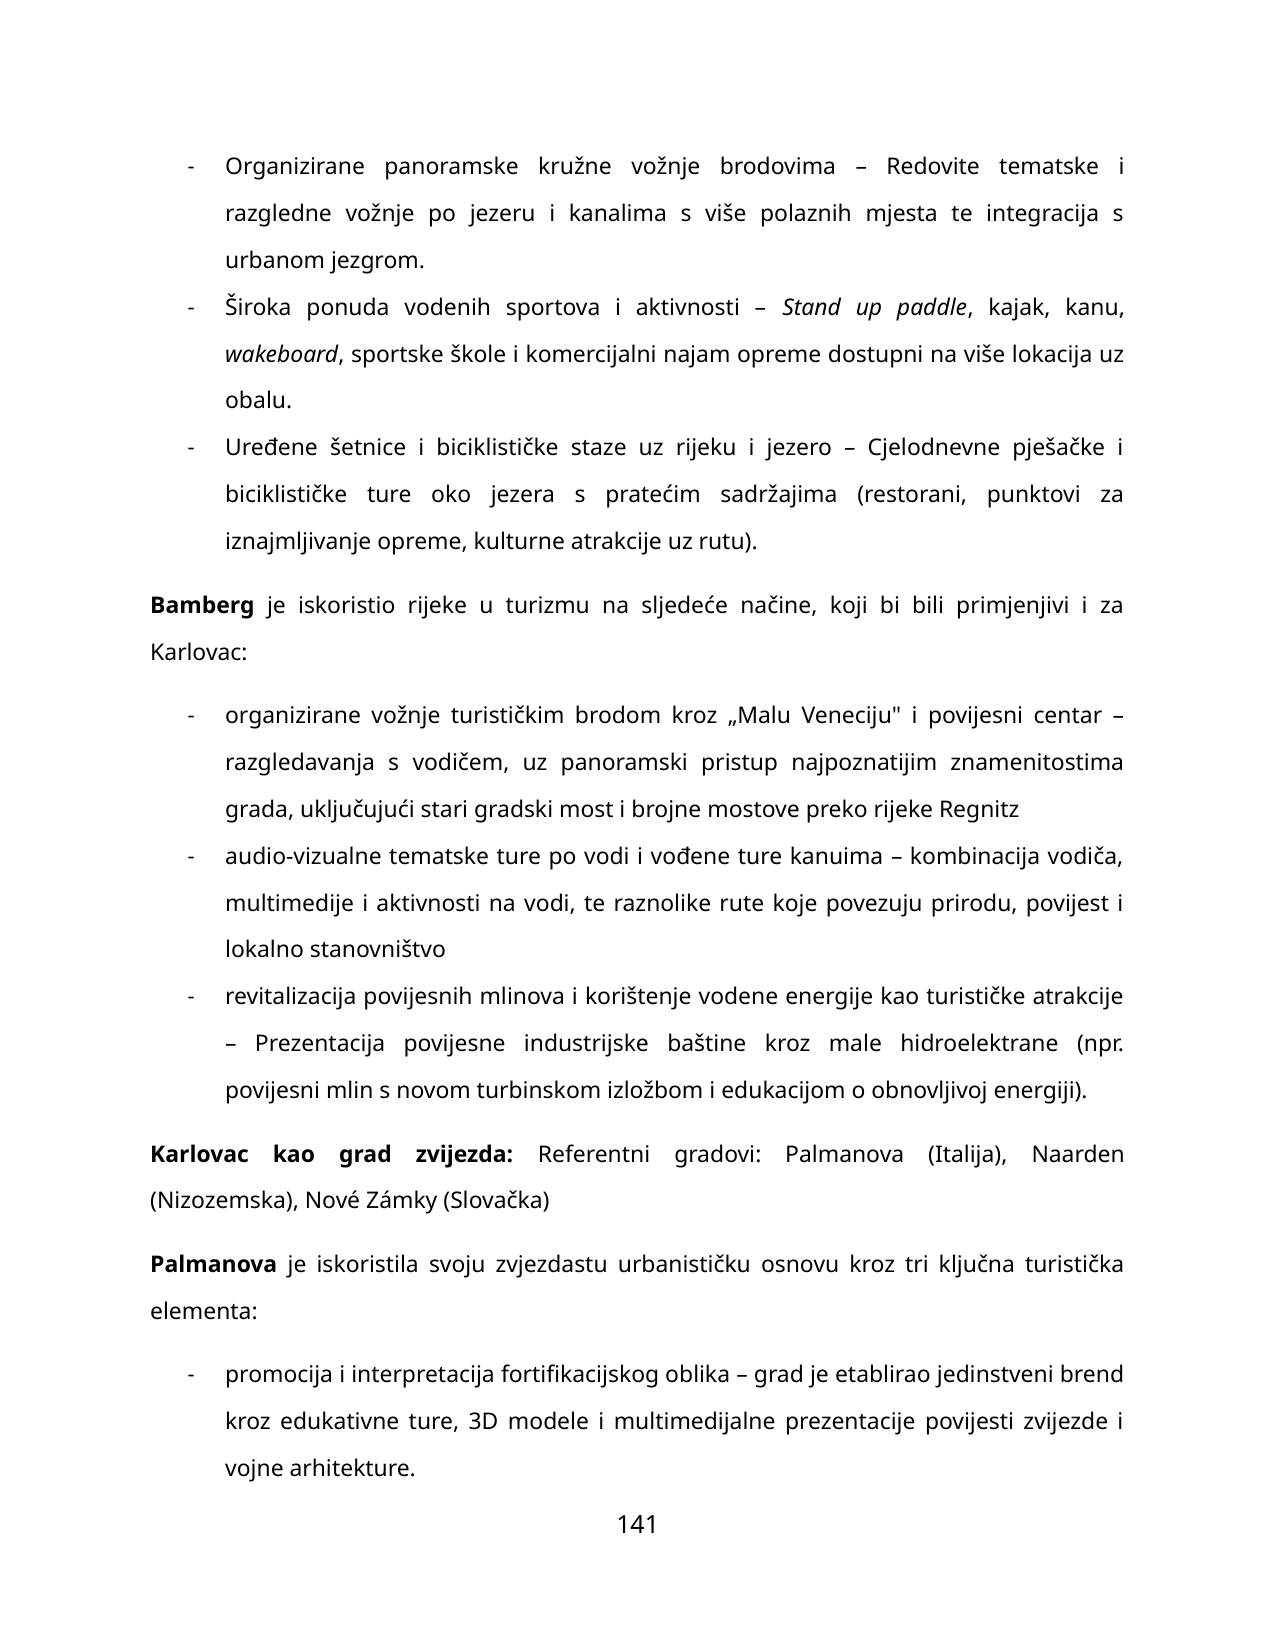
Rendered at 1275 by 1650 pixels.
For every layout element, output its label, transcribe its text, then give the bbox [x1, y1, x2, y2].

list Uređene šetnice i biciklističke staze uz rijeku i jezero – Cjelodnevne pješačke i biciklističke ture oko jezera s pratećim sadržajima (restorani, punktovi za iznajmljivanje opreme, kulturne atrakcije uz rutu). [187, 431, 1125, 556]
list revitalizacija povijesnih mlinova i korištenje vodene energije kao turističke atrakcije – Prezentacija povijesne industrijske baštine kroz male hidroelektrane (npr. povijesni mlin s novom turbinskom izložbom i edukacijom o obnovljivoj energiji). [187, 980, 1125, 1105]
list Organizirane panoramske kružne vožnje brodovima – Redovite tematske i razgledne vožnje po jezeru i kanalima s više polaznih mjesta te integracija s urbanom jezgrom. [187, 150, 1125, 275]
list promocija i interpretacija fortifikacijskog oblika – grad je etablirao jedinstveni brend kroz edukativne ture, 3D modele i multimedijalne prezentacije povijesti zvijezde i vojne arhitekture. [187, 1358, 1125, 1483]
text Palmanova je iskoristila svoju zvjezdastu urbanističku osnovu kroz tri ključna turistička elementa: [150, 1248, 1125, 1326]
text Bamberg je iskoristio rijeke u turizmu na sljedeće načine, koji bi bili primjenjivi i za Karlovac: [150, 588, 1125, 667]
list Široka ponuda vodenih sportova i aktivnosti – Stand up paddle, kajak, kanu, wakeboard, sportske škole i komercijalni najam opreme dostupni na više lokacija uz obalu. [187, 291, 1125, 416]
text Karlovac kao grad zvijezda: Referentni gradovi: Palmanova (Italija), Naarden (Nizozemska), Nové Zámky (Slovačka) [150, 1137, 1125, 1216]
list audio-vizualne tematske ture po vodi i vođene ture kanuima – kombinacija vodiča, multimedije i aktivnosti na vodi, te raznolike rute koje povezuju prirodu, povijest i lokalno stanovništvo [187, 839, 1125, 964]
list organizirane vožnje turističkim brodom kroz „Malu Veneciju" i povijesni centar – razgledavanja s vodičem, uz panoramski pristup najpoznatijim znamenitostima grada, uključujući stari gradski most i brojne mostove preko rijeke Regnitz [187, 699, 1125, 824]
